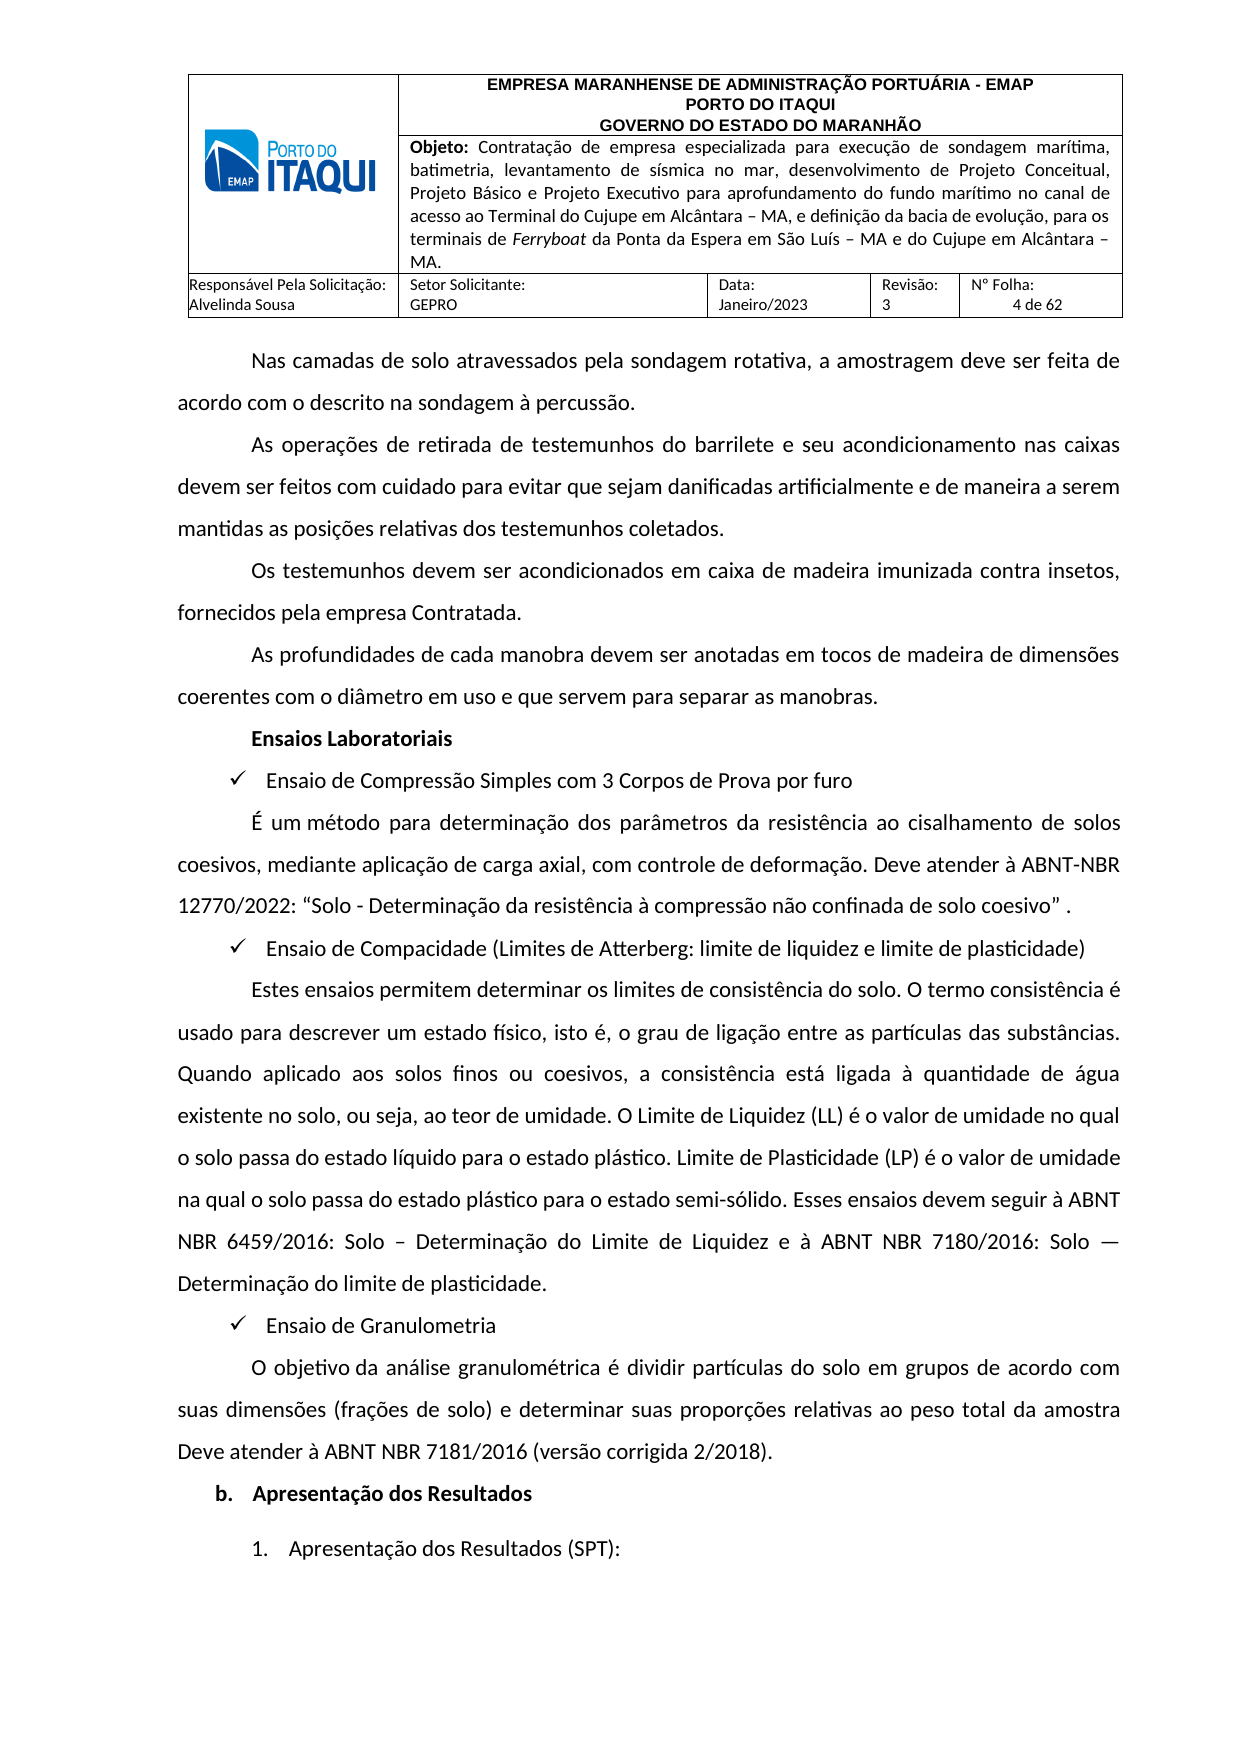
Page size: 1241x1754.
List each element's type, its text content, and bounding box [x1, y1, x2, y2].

text O objetivo da análise granulométrica é dividir partículas do solo em grupos de acordo com suas dimensões (frações de solo) e determinar suas proporções relativas ao peso total da amostra Deve atender à ABNT NBR 7181/2016 (versão corrigida 2/2018). [177, 1353, 1122, 1465]
list Apresentação dos Resultados [215, 1479, 1122, 1507]
text As profundidades de cada manobra devem ser anotadas em tocos de madeira de dimensões coerentes com o diâmetro em uso e que servem para separar as manobras. [177, 640, 1122, 710]
list Ensaio de Compacidade (Limites de Atterberg: limite de liquidez e limite de plasticidade) [228, 934, 1122, 962]
list Apresentação dos Resultados (SPT): [251, 1534, 1122, 1562]
text Nas camadas de solo atravessados pela sondagem rotativa, a amostragem deve ser feita de acordo com o descrito na sondagem à percussão. [177, 346, 1122, 416]
text Os testemunhos devem ser acondicionados em caixa de madeira imunizada contra insetos, fornecidos pela empresa Contratada. [177, 556, 1122, 626]
text Estes ensaios permitem determinar os limites de consistência do solo. O termo consistência é usado para descrever um estado físico, isto é, o grau de ligação entre as partículas das substâncias. Quando aplicado aos solos finos ou coesivos, a consistência está ligada à quantidade de água existente no solo, ou seja, ao teor de umidade. O Limite de Liquidez (LL) é o valor de umidade no qual o solo passa do estado líquido para o estado plástico. Limite de Plasticidade (LP) é o valor de umidade na qual o solo passa do estado plástico para o estado semi-sólido. Esses ensaios devem seguir à ABNT NBR 6459/2016: Solo – Determinação do Limite de Liquidez e à ABNT NBR 7180/2016: Solo — Determinação do limite de plasticidade. [177, 976, 1122, 1297]
text As operações de retirada de testemunhos do barrilete e seu acondicionamento nas caixas devem ser feitos com cuidado para evitar que sejam danificadas artificialmente e de maneira a serem mantidas as posições relativas dos testemunhos coletados. [177, 430, 1122, 542]
text É um método para determinação dos parâmetros da resistência ao cisalhamento de solos coesivos, mediante aplicação de carga axial, com controle de deformação. Deve atender à ABNT-NBR 12770/2022: “Solo - Determinação da resistência à compressão não confinada de solo coesivo” . [177, 808, 1122, 920]
text Ensaios Laboratoriais [177, 724, 1122, 752]
picture [199, 122, 380, 198]
list Ensaio de Compressão Simples com 3 Corpos de Prova por furo [228, 766, 1122, 794]
list Ensaio de Granulometria [229, 1311, 1122, 1339]
